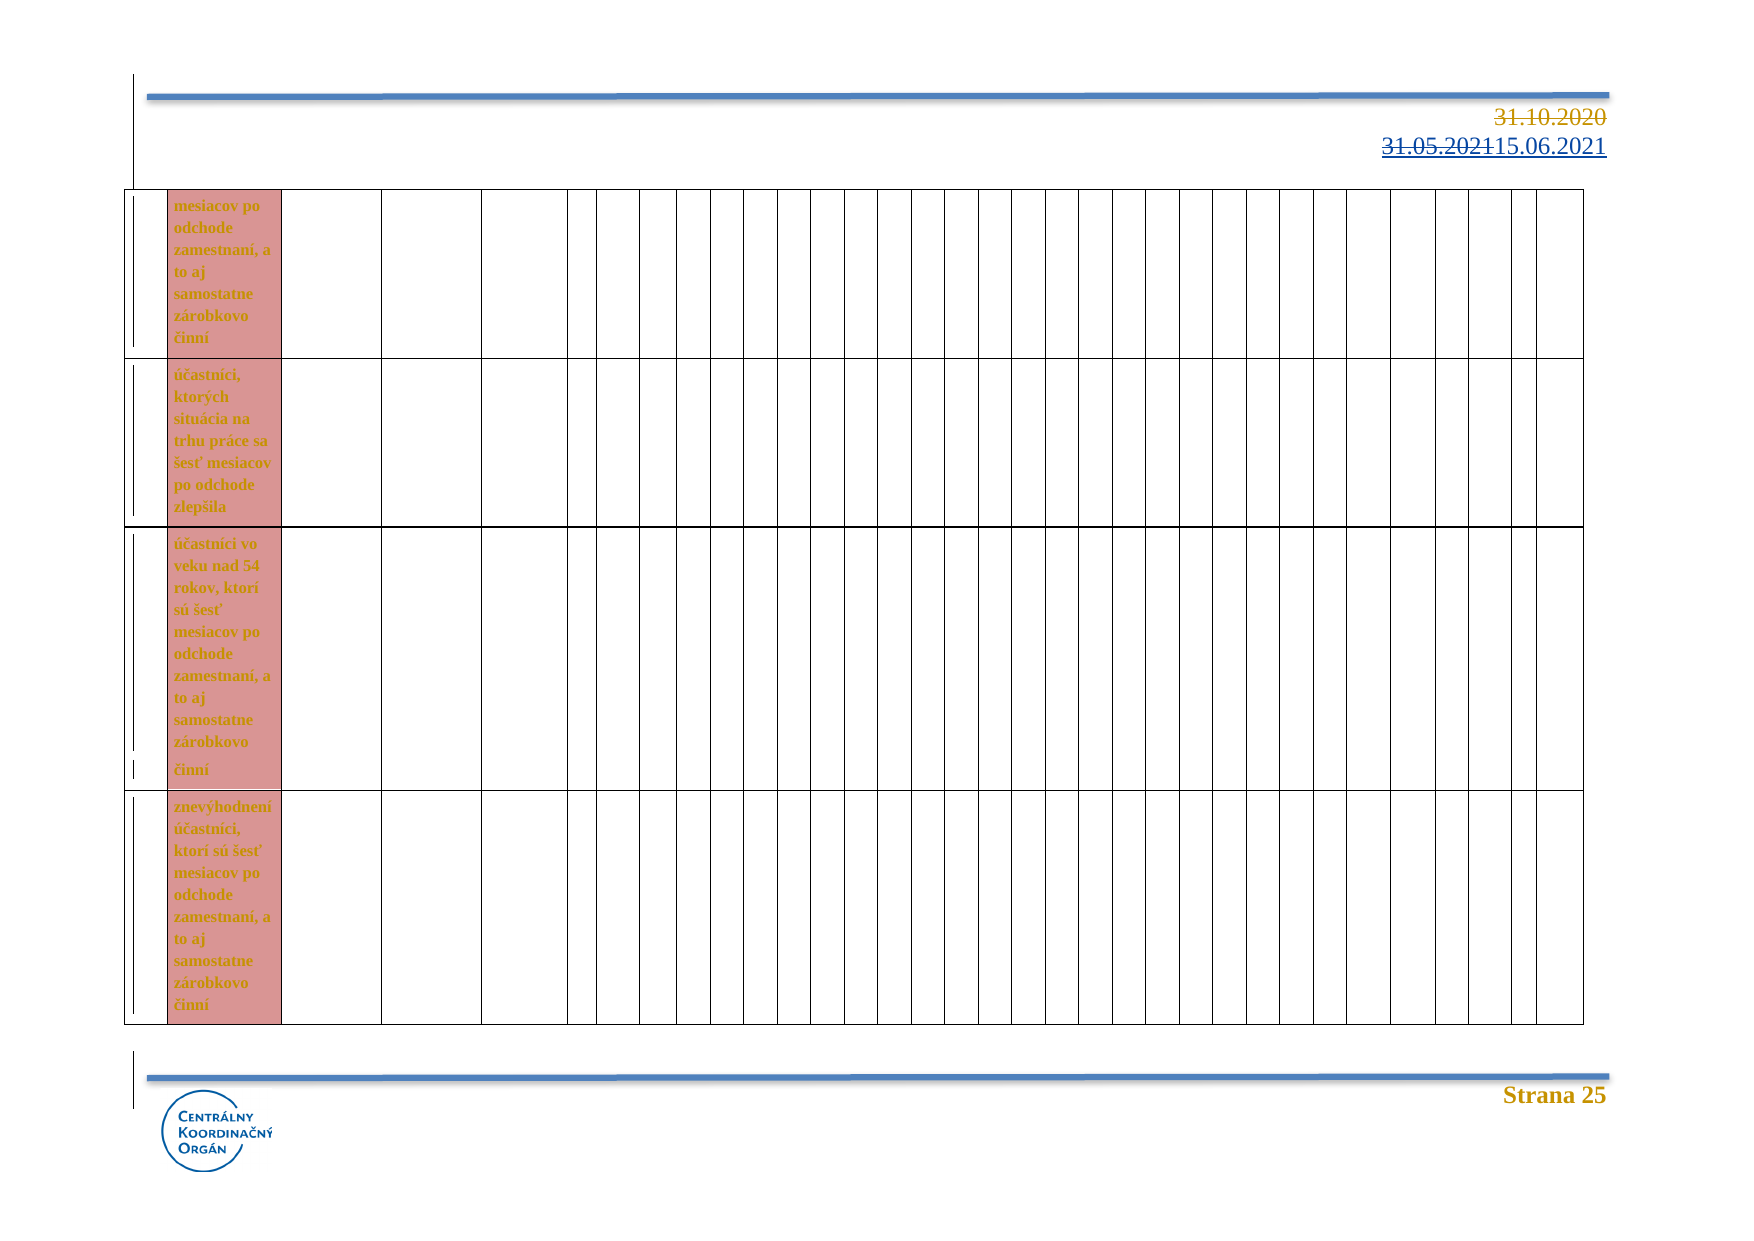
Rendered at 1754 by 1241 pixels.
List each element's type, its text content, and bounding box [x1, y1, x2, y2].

table_cell [1046, 528, 1078, 789]
table_cell [282, 190, 381, 358]
table_cell [482, 528, 567, 789]
table_cell [1391, 190, 1435, 358]
table_cell [677, 190, 710, 358]
table_cell [1512, 359, 1536, 526]
table_cell [1113, 190, 1145, 358]
table_cell [125, 359, 167, 526]
table_cell [744, 190, 777, 358]
table_cell [1537, 359, 1583, 526]
table_cell [878, 791, 911, 1024]
table_cell [1512, 190, 1536, 358]
table_cell [1113, 791, 1145, 1024]
table_cell [1436, 791, 1468, 1024]
table_cell [945, 791, 978, 1024]
table_cell [811, 190, 844, 358]
table_cell [568, 791, 596, 1024]
table_cell [744, 528, 777, 789]
table_cell [1280, 190, 1313, 358]
table_cell [945, 359, 978, 526]
table_cell [640, 359, 676, 526]
table_cell [282, 359, 381, 526]
table_cell [744, 791, 777, 1024]
table_cell [1247, 190, 1279, 358]
table_cell [711, 190, 743, 358]
table_cell [125, 791, 167, 1024]
table_cell [482, 359, 567, 526]
table_cell [597, 190, 639, 358]
table_cell [1146, 359, 1179, 526]
table_cell [1512, 791, 1536, 1024]
table_cell [1146, 190, 1179, 358]
table_cell [1180, 190, 1212, 358]
table_cell [1012, 528, 1045, 789]
table_cell [1391, 528, 1435, 789]
table_cell [1079, 190, 1112, 358]
table_cell [568, 528, 596, 789]
table_cell [1247, 528, 1279, 789]
table_cell [282, 528, 381, 789]
table_cell [1046, 791, 1078, 1024]
table_cell [1012, 190, 1045, 358]
table_cell [1436, 528, 1468, 789]
table_cell [945, 528, 978, 789]
table_cell [382, 359, 481, 526]
table_cell [568, 190, 596, 358]
table_cell [1347, 791, 1390, 1024]
table_cell [1046, 190, 1078, 358]
table_cell účastníci, ktorých situácia na trhu práce sa šesť mesiacov po odchode zlepšila [168, 359, 281, 526]
table_cell [1391, 359, 1435, 526]
table_cell [640, 791, 676, 1024]
table_cell [1247, 359, 1279, 526]
table_cell [811, 791, 844, 1024]
table_cell [1180, 791, 1212, 1024]
table_cell [125, 190, 167, 358]
table_cell [912, 791, 944, 1024]
table_cell [1213, 528, 1246, 789]
table_cell [1213, 359, 1246, 526]
table_cell [979, 791, 1011, 1024]
table_cell [979, 528, 1011, 789]
table_cell [1046, 359, 1078, 526]
table_cell [1469, 190, 1511, 358]
table_cell [677, 791, 710, 1024]
table_cell [1079, 791, 1112, 1024]
table_cell [878, 359, 911, 526]
table_cell [945, 190, 978, 358]
table_cell [482, 791, 567, 1024]
table_cell [1512, 528, 1536, 789]
table_cell [597, 528, 639, 789]
table_cell [1537, 190, 1583, 358]
table_cell [811, 528, 844, 789]
table_cell [711, 791, 743, 1024]
table_cell [597, 359, 639, 526]
table_cell [382, 190, 481, 358]
table_cell [1280, 359, 1313, 526]
table_cell [1469, 359, 1511, 526]
table_cell [778, 791, 810, 1024]
table_cell [845, 190, 877, 358]
table_cell [845, 359, 877, 526]
table_cell [1314, 190, 1346, 358]
table_cell [778, 359, 810, 526]
table_cell [1012, 791, 1045, 1024]
table_cell [1537, 791, 1583, 1024]
picture [159, 1088, 272, 1171]
table_cell [711, 528, 743, 789]
table_cell [1469, 791, 1511, 1024]
table_cell [711, 359, 743, 526]
table_cell [1079, 359, 1112, 526]
table_cell [1314, 791, 1346, 1024]
table_cell [1146, 528, 1179, 789]
table_cell [811, 359, 844, 526]
table_cell [845, 791, 877, 1024]
table_cell [1469, 528, 1511, 789]
table_cell [1436, 359, 1468, 526]
table_cell [1113, 359, 1145, 526]
table_cell účastníci vo veku nad 54 rokov, ktorí sú šesť mesiacov po odchode zamestnaní, a to aj samostatne zárobkovo činní [168, 528, 281, 789]
table_cell [1391, 791, 1435, 1024]
table_cell [1180, 528, 1212, 789]
table_cell [1314, 359, 1346, 526]
table_cell [382, 791, 481, 1024]
table_cell [1537, 528, 1583, 789]
table_cell [1280, 528, 1313, 789]
table_cell [1280, 791, 1313, 1024]
table_cell [1247, 791, 1279, 1024]
table_cell [282, 791, 381, 1024]
table_cell [1213, 791, 1246, 1024]
table_cell [744, 359, 777, 526]
table_cell [1180, 359, 1212, 526]
table_cell [382, 528, 481, 789]
table_cell [778, 190, 810, 358]
table_cell [597, 791, 639, 1024]
table_cell [125, 528, 167, 789]
table_cell znevýhodnení účastníci, ktorí sú šesť mesiacov po odchode zamestnaní, a to aj samostatne zárobkovo činní [168, 791, 281, 1024]
table_cell [640, 190, 676, 358]
table_cell [482, 190, 567, 358]
table_cell [640, 528, 676, 789]
table_cell [1146, 791, 1179, 1024]
table_cell [778, 528, 810, 789]
table_cell [1347, 528, 1390, 789]
table_cell [1347, 190, 1390, 358]
table_cell [912, 190, 944, 358]
table_cell [1347, 359, 1390, 526]
table_cell [979, 359, 1011, 526]
table_cell [1113, 528, 1145, 789]
table_cell [912, 359, 944, 526]
table_cell [1012, 359, 1045, 526]
table_cell [878, 528, 911, 789]
table_cell [677, 359, 710, 526]
table_cell [1436, 190, 1468, 358]
table_cell účastníci, ktorí sú šesť mesiacov po odchode zamestnaní, a to aj samostatne zárobkovo činní [168, 190, 281, 358]
table_cell [568, 359, 596, 526]
table_cell [1213, 190, 1246, 358]
table_cell [1079, 528, 1112, 789]
table_cell [912, 528, 944, 789]
table_cell [979, 190, 1011, 358]
table_cell [845, 528, 877, 789]
table_cell [878, 190, 911, 358]
table_cell [677, 528, 710, 789]
table_cell [1314, 528, 1346, 789]
